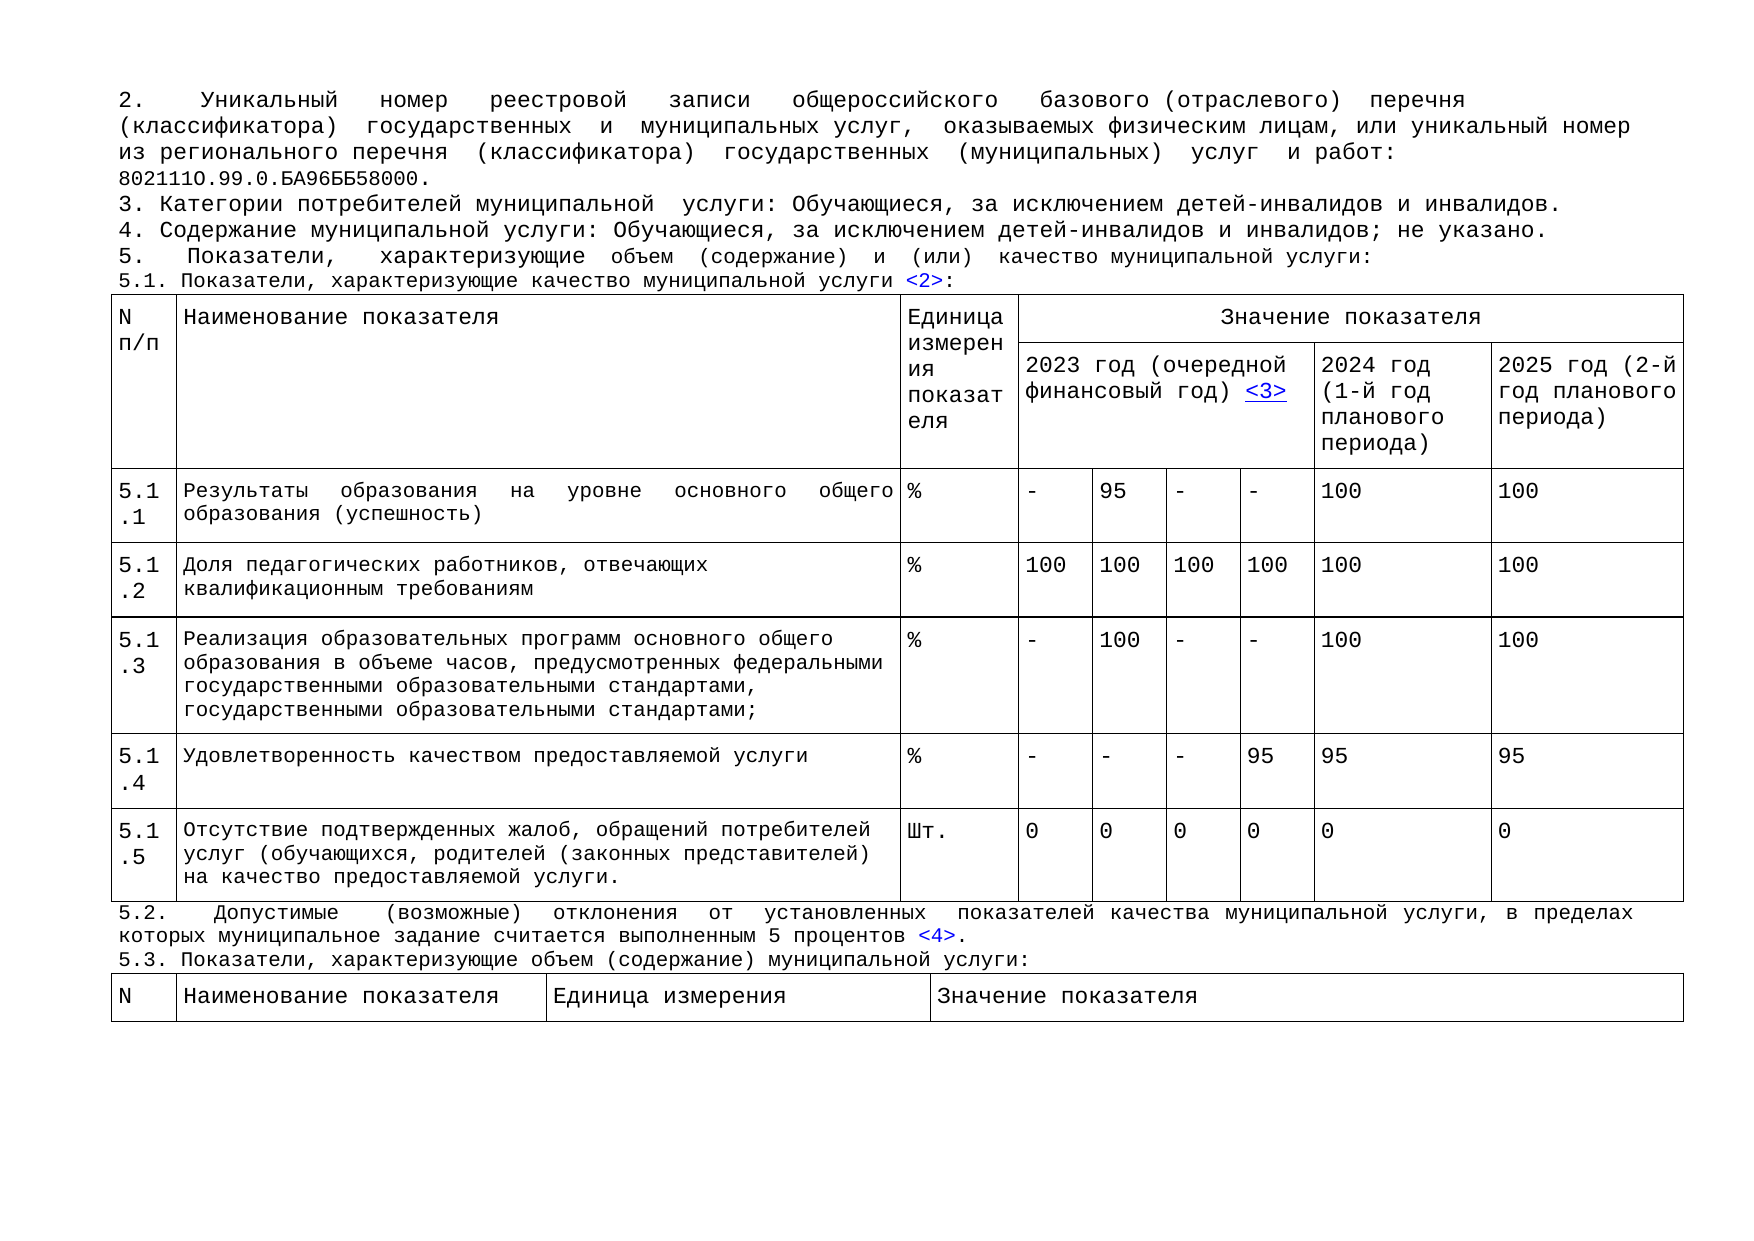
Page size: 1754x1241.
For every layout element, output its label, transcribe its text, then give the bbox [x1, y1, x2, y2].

table_cell % [901, 734, 1018, 807]
table_cell 5.1.4 [112, 734, 176, 807]
table_cell % [901, 618, 1018, 733]
table_cell 100 [1315, 618, 1491, 733]
text 3. Категории потребителей муниципальной услуги: Обучающиеся, за исключением детей-инвалидов и инвалидов. [118, 192, 1636, 218]
table_cell - [1167, 734, 1240, 807]
table_cell 0 [1019, 809, 1092, 901]
table_cell 5.1.5 [112, 809, 176, 901]
table_cell - [1093, 734, 1166, 807]
table_header Значение показателя [931, 974, 1683, 1021]
table_cell Удовлетворенность качеством предоставляемой услуги [177, 734, 900, 807]
table_cell % [901, 543, 1018, 616]
text 5.2. Допустимые (возможные) отклонения от установленных показателей качества муниципальной услуги, в пределах которых муниципальное задание считается выполненным 5 процентов <4>. [118, 902, 1636, 949]
table_cell 100 [1019, 543, 1092, 616]
text 4. Содержание муниципальной услуги: Обучающиеся, за исключением детей-инвалидов и инвалидов; не указано. [118, 218, 1636, 244]
table_cell 100 [1492, 618, 1683, 733]
table_cell 2025 год (2-й год планового периода) [1492, 343, 1683, 468]
table_cell 95 [1492, 734, 1683, 807]
table_cell - [1167, 618, 1240, 733]
table_cell 0 [1241, 809, 1314, 901]
table_cell 100 [1315, 469, 1491, 542]
text 5.3. Показатели, характеризующие объем (содержание) муниципальной услуги: [118, 949, 1636, 973]
table_cell 100 [1093, 618, 1166, 733]
table_header N п/п [112, 295, 176, 468]
table_cell Реализация образовательных программ основного общего образования в объеме часов, предусмотренных федеральными государственными образовательными стандартами, государственными образовательными стандартами; [177, 618, 900, 733]
table_cell 100 [1241, 543, 1314, 616]
table_cell - [1241, 618, 1314, 733]
table_cell - [1167, 469, 1240, 542]
table_cell 100 [1093, 543, 1166, 616]
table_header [177, 974, 546, 1021]
table_cell Отсутствие подтвержденных жалоб, обращений потребителей услуг (обучающихся, родителей (законных представителей) на качество предоставляемой услуги. [177, 809, 900, 901]
table_cell 100 [1315, 543, 1491, 616]
table_cell 95 [1241, 734, 1314, 807]
table_cell 100 [1492, 543, 1683, 616]
table_cell 5.1.2 [112, 543, 176, 616]
table_cell % [901, 469, 1018, 542]
text 5.1. Показатели, характеризующие качество муниципальной услуги <2>: [118, 270, 1636, 294]
table_cell 2024 год (1-й год планового периода) [1315, 343, 1491, 468]
table_cell 2023 год (очередной финансовый год) <3> [1019, 343, 1314, 468]
table_cell Шт. [901, 809, 1018, 901]
text 5. Показатели, характеризующие объем (содержание) и (или) качество муниципальной услуги: [118, 244, 1636, 270]
table_cell 0 [1093, 809, 1166, 901]
table_cell Доля педагогических работников, отвечающих квалификационным требованиям [177, 543, 900, 616]
table_cell - [1019, 618, 1092, 733]
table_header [547, 974, 930, 1021]
table_cell 5.1.3 [112, 618, 176, 733]
text 2. Уникальный номер реестровой записи общероссийского базового (отраслевого) перечня (классификатора) государственных и муниципальных услуг, оказываемых физическим лицам, или уникальный номер из регионального перечня (классификатора) государственных (муниципальных) услуг и работ: 802111О.99.0.БА96ББ58000. [118, 88, 1636, 192]
table_cell - [1241, 469, 1314, 542]
table_cell 95 [1093, 469, 1166, 542]
table_cell 0 [1492, 809, 1683, 901]
table_cell Результаты образования на уровне основного общего образования (успешность) [177, 469, 900, 542]
table_cell 100 [1167, 543, 1240, 616]
table_cell - [1019, 469, 1092, 542]
table_header Наименование показателя [177, 295, 900, 468]
table_cell - [1019, 734, 1092, 807]
table_header N п/п [112, 974, 176, 1021]
table_cell 5.1.1 [112, 469, 176, 542]
table_cell 100 [1492, 469, 1683, 542]
table_header Единица измерения показателя [901, 295, 1018, 468]
table_cell 0 [1315, 809, 1491, 901]
table_cell 0 [1167, 809, 1240, 901]
table_cell 95 [1315, 734, 1491, 807]
table_header Значение показателя [1019, 295, 1683, 342]
